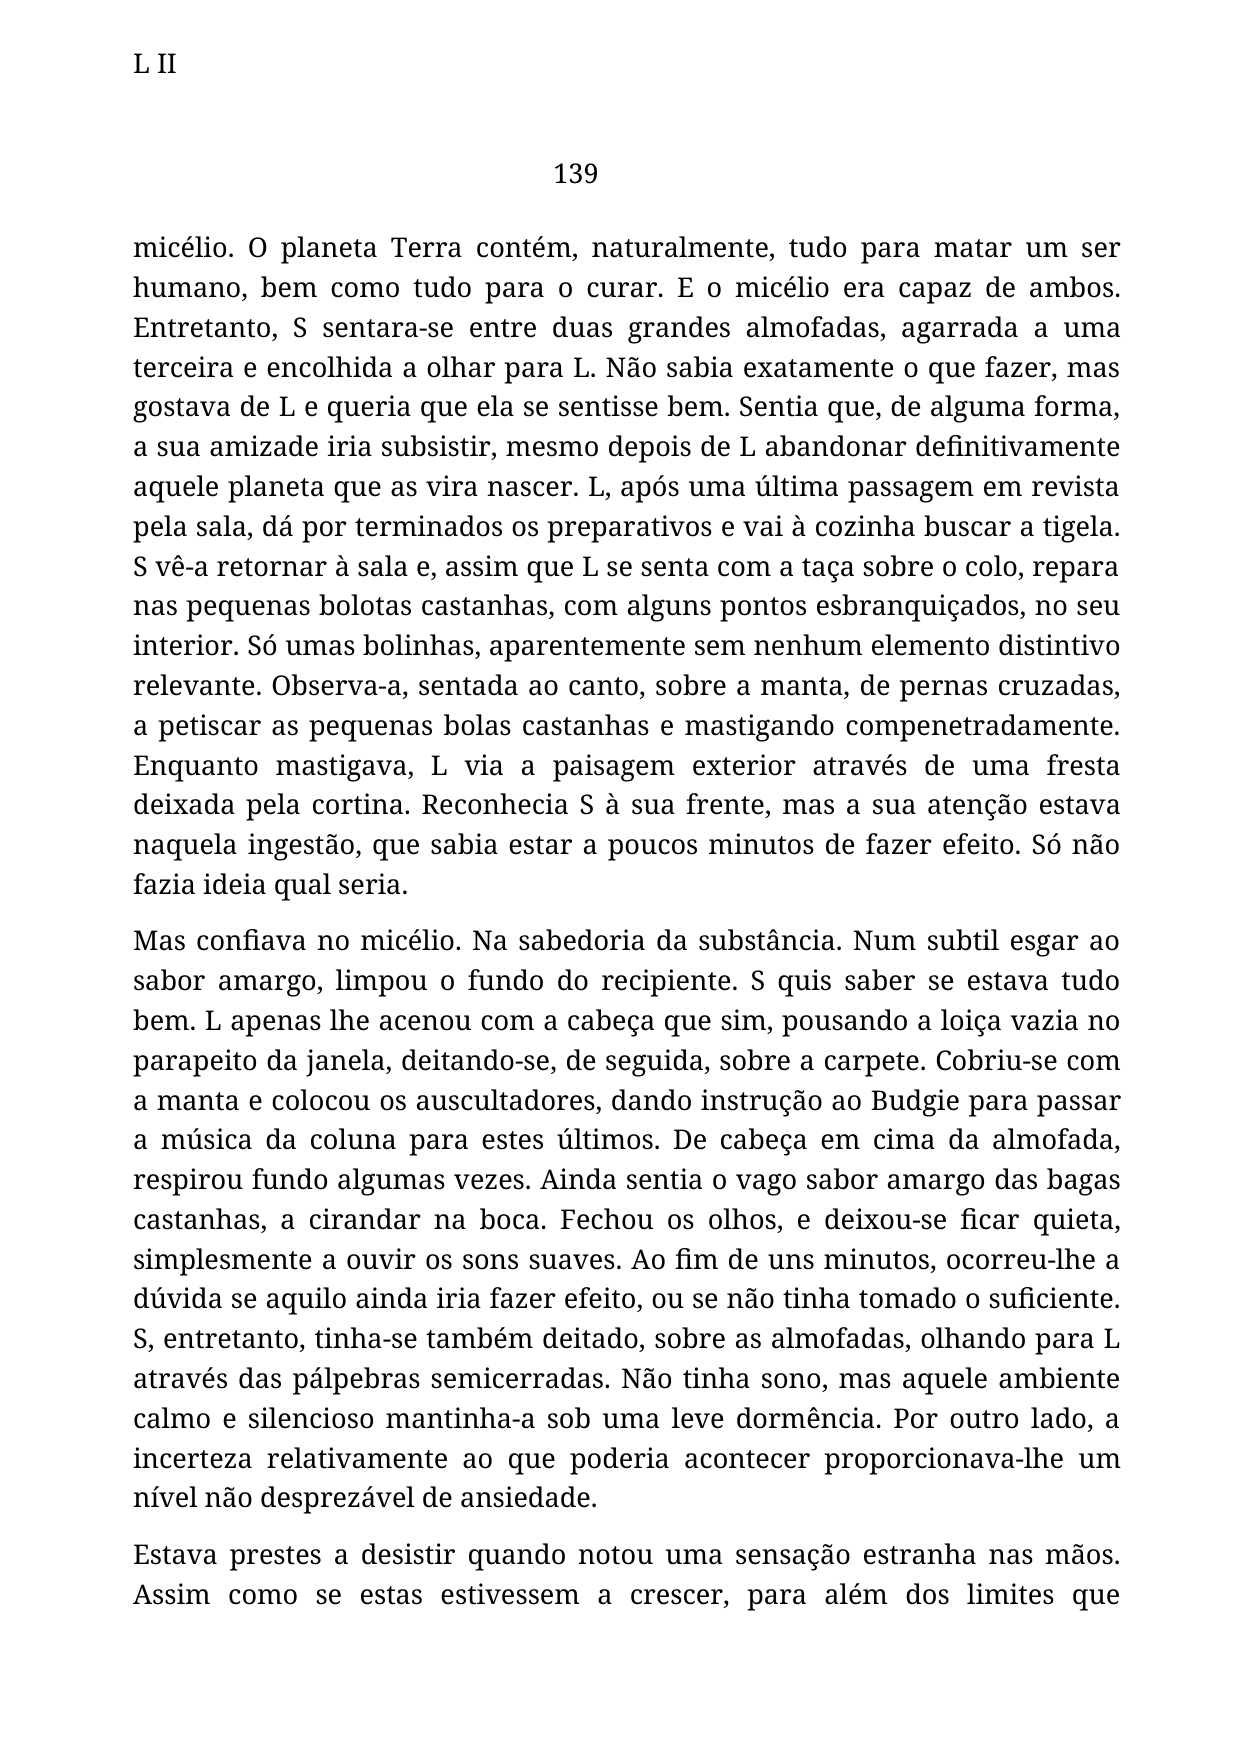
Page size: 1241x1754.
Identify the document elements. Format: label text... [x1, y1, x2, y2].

text Mas confiava no micélio. Na sabedoria da substância. Num subtil esgar ao sabor amargo, limpou o fundo do recipiente. S quis saber se estava tudo bem. L apenas lhe acenou com a cabeça que sim, pousando a loiça vazia no parapeito da janela, deitando-se, de seguida, sobre a carpete. Cobriu-se com a manta e colocou os auscultadores, dando instrução ao Budgie para passar a música da coluna para estes últimos. De cabeça em cima da almofada, respirou fundo algumas vezes. Ainda sentia o vago sabor amargo das bagas castanhas, a cirandar na boca. Fechou os olhos, e deixou-se ficar quieta, simplesmente a ouvir os sons suaves. Ao fim de uns minutos, ocorreu-lhe a dúvida se aquilo ainda iria fazer efeito, ou se não tinha tomado o suficiente. S, entretanto, tinha-se também deitado, sobre as almofadas, olhando para L através das pálpebras semicerradas. Não tinha sono, mas aquele ambiente calmo e silencioso mantinha-a sob uma leve dormência. Por outro lado, a incerteza relativamente ao que poderia acontecer proporcionava-lhe um nível não desprezável de ansiedade. [133, 922, 1122, 1516]
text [133, 1535, 1122, 1612]
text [133, 229, 1122, 902]
